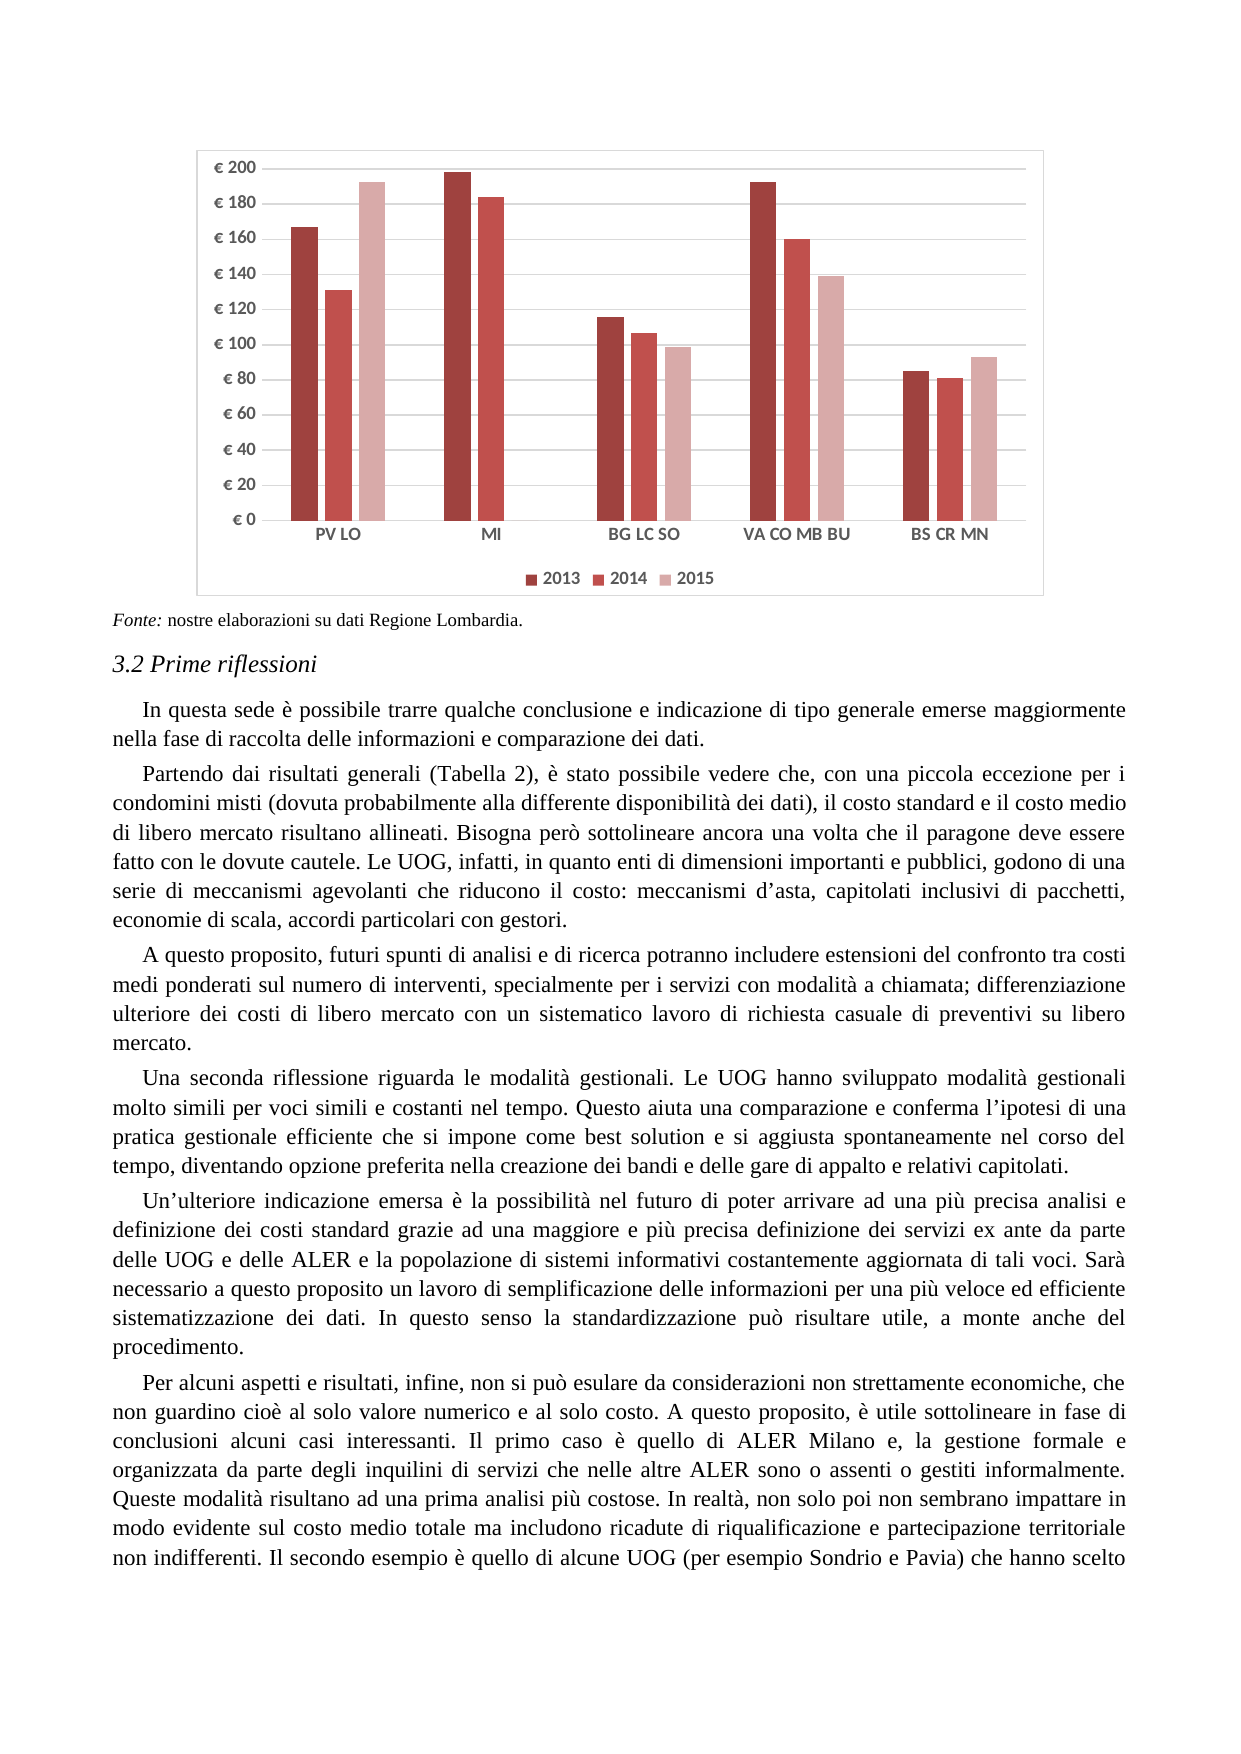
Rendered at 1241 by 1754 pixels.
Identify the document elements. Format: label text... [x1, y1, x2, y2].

text A questo proposito, futuri spunti di analisi e di ricerca potranno includere estensioni del confronto tra costi medi ponderati sul numero di interventi, specialmente per i servizi con modalità a chiamata; differenziazione ulteriore dei costi di libero mercato con un sistematico lavoro di richiesta casuale di preventivi su libero mercato. [112, 939, 1128, 1055]
text Una seconda riflessione riguarda le modalità gestionali. Le UOG hanno sviluppato modalità gestionali molto simili per voci simili e costanti nel tempo. Questo aiuta una comparazione e conferma l’ipotesi di una pratica gestionale efficiente che si impone come best solution e si aggiusta spontaneamente nel corso del tempo, diventando opzione preferita nella creazione dei bandi e delle gare di appalto e relativi capitolati. [112, 1062, 1128, 1178]
text Fonte: nostre elaborazioni su dati Regione Lombardia. [112, 609, 1128, 630]
text In questa sede è possibile trarre qualche conclusione e indicazione di tipo generale emerse maggiormente nella fase di raccolta delle informazioni e comparazione dei dati. [112, 693, 1128, 751]
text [112, 1366, 1128, 1570]
text Partendo dai risultati generali (Tabella 2), è stato possibile vedere che, con una piccola eccezione per i condomini misti (dovuta probabilmente alla differente disponibilità dei dati), il costo standard e il costo medio di libero mercato risultano allineati. Bisogna però sottolineare ancora una volta che il paragone deve essere fatto con le dovute cautele. Le UOG, infatti, in quanto enti di dimensioni importanti e pubblici, godono di una serie di meccanismi agevolanti che riducono il costo: meccanismi d’asta, capitolati inclusivi di pacchetti, economie di scala, accordi particolari con gestori. [112, 757, 1128, 932]
list 3.2 Prime riflessioni [112, 643, 1128, 680]
text Un’ulteriore indicazione emersa è la possibilità nel futuro di poter arrivare ad una più precisa analisi e definizione dei costi standard grazie ad una maggiore e più precisa definizione dei servizi ex ante da parte delle UOG e delle ALER e la popolazione di sistemi informativi costantemente aggiornata di tali voci. Sarà necessario a questo proposito un lavoro di semplificazione delle informazioni per una più veloce ed efficiente sistematizzazione dei dati. In questo senso la standardizzazione può risultare utile, a monte anche del procedimento. [112, 1184, 1128, 1359]
